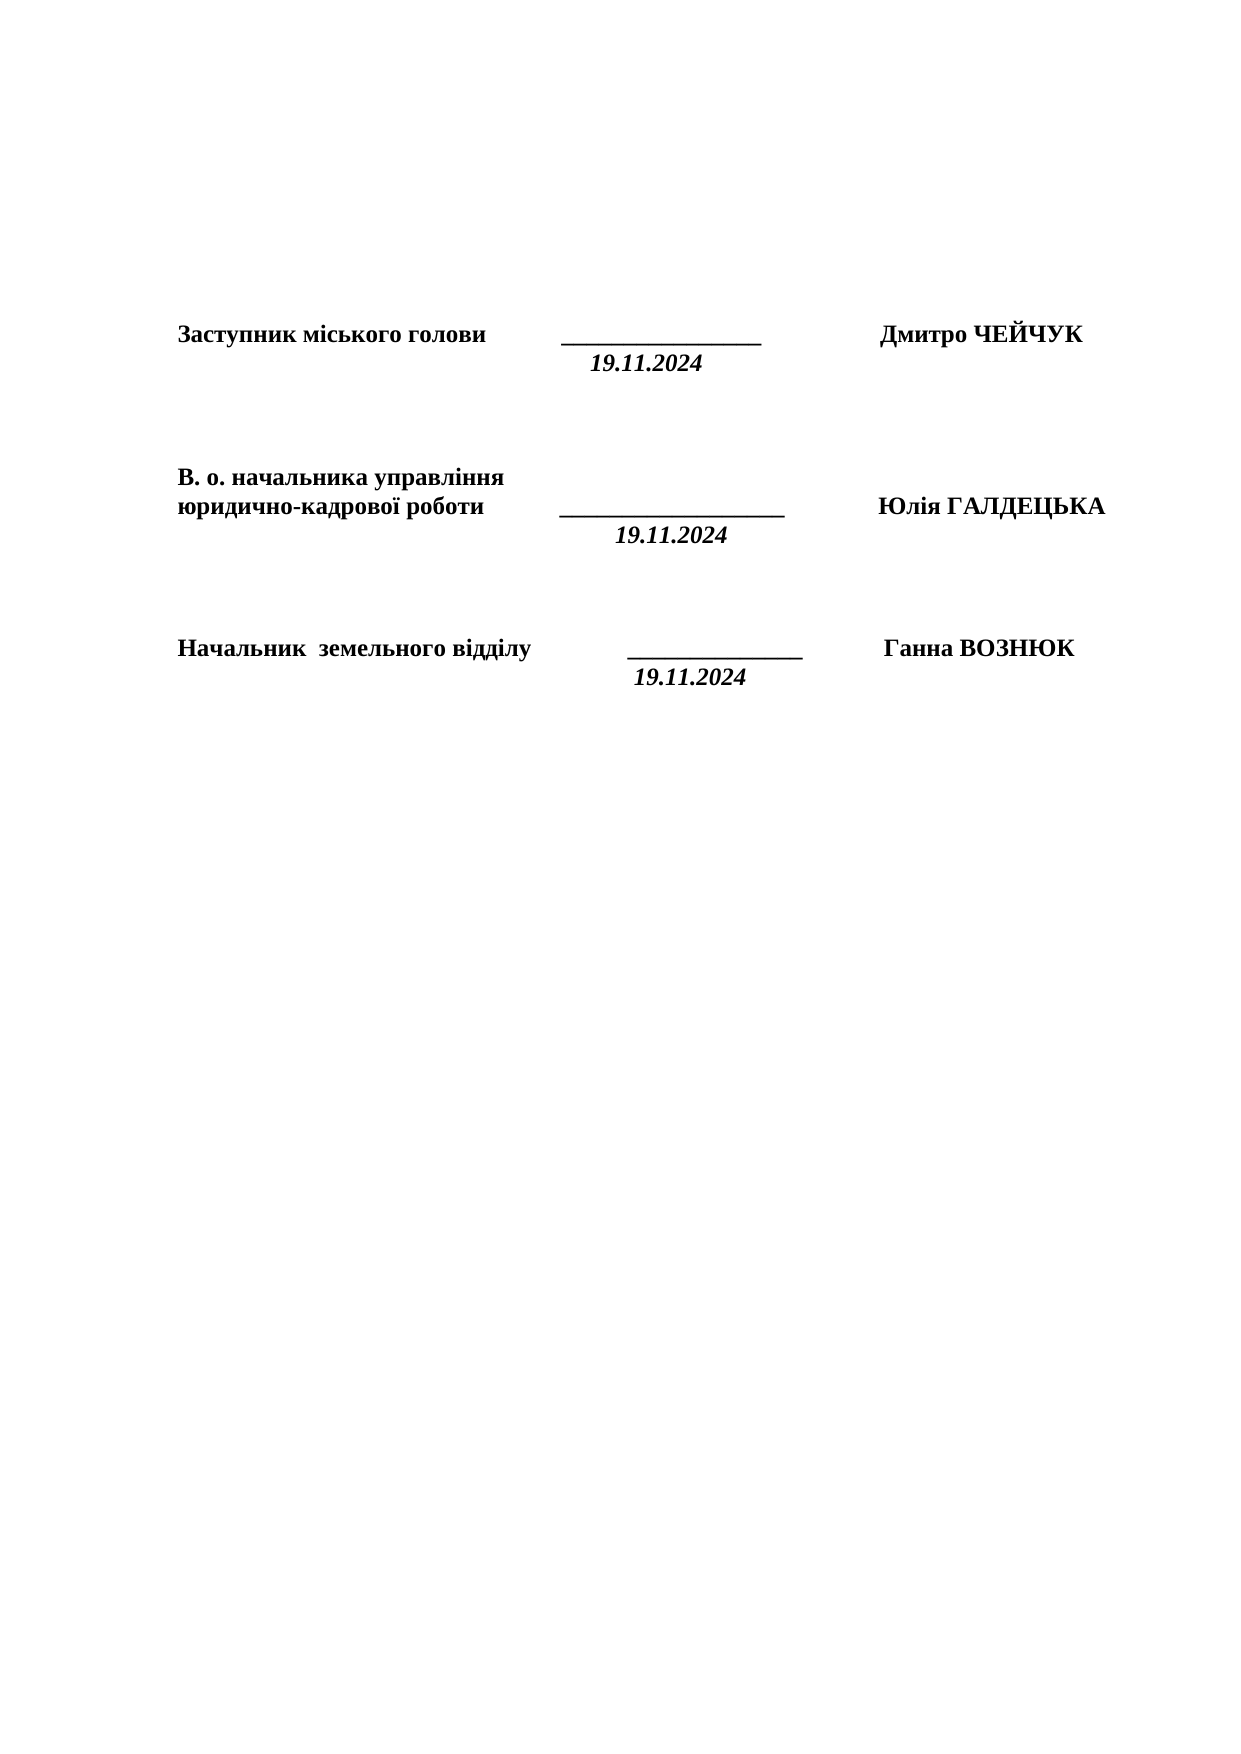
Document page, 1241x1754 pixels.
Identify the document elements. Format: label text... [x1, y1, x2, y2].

text 19.11.2024 [177, 348, 1181, 405]
text 19.11.2024 [177, 520, 1181, 633]
text В. о. начальника управління [177, 434, 1181, 491]
text юридично-кадрової роботи __________________ Юлія ГАЛДЕЦЬКА [177, 491, 1181, 520]
text Заступник міського голови ________________ Дмитро ЧЕЙЧУК [177, 319, 1181, 348]
text 19.11.2024 [177, 662, 1181, 691]
text Начальник земельного відділу ______________ Ганна ВОЗНЮК [177, 633, 1181, 662]
